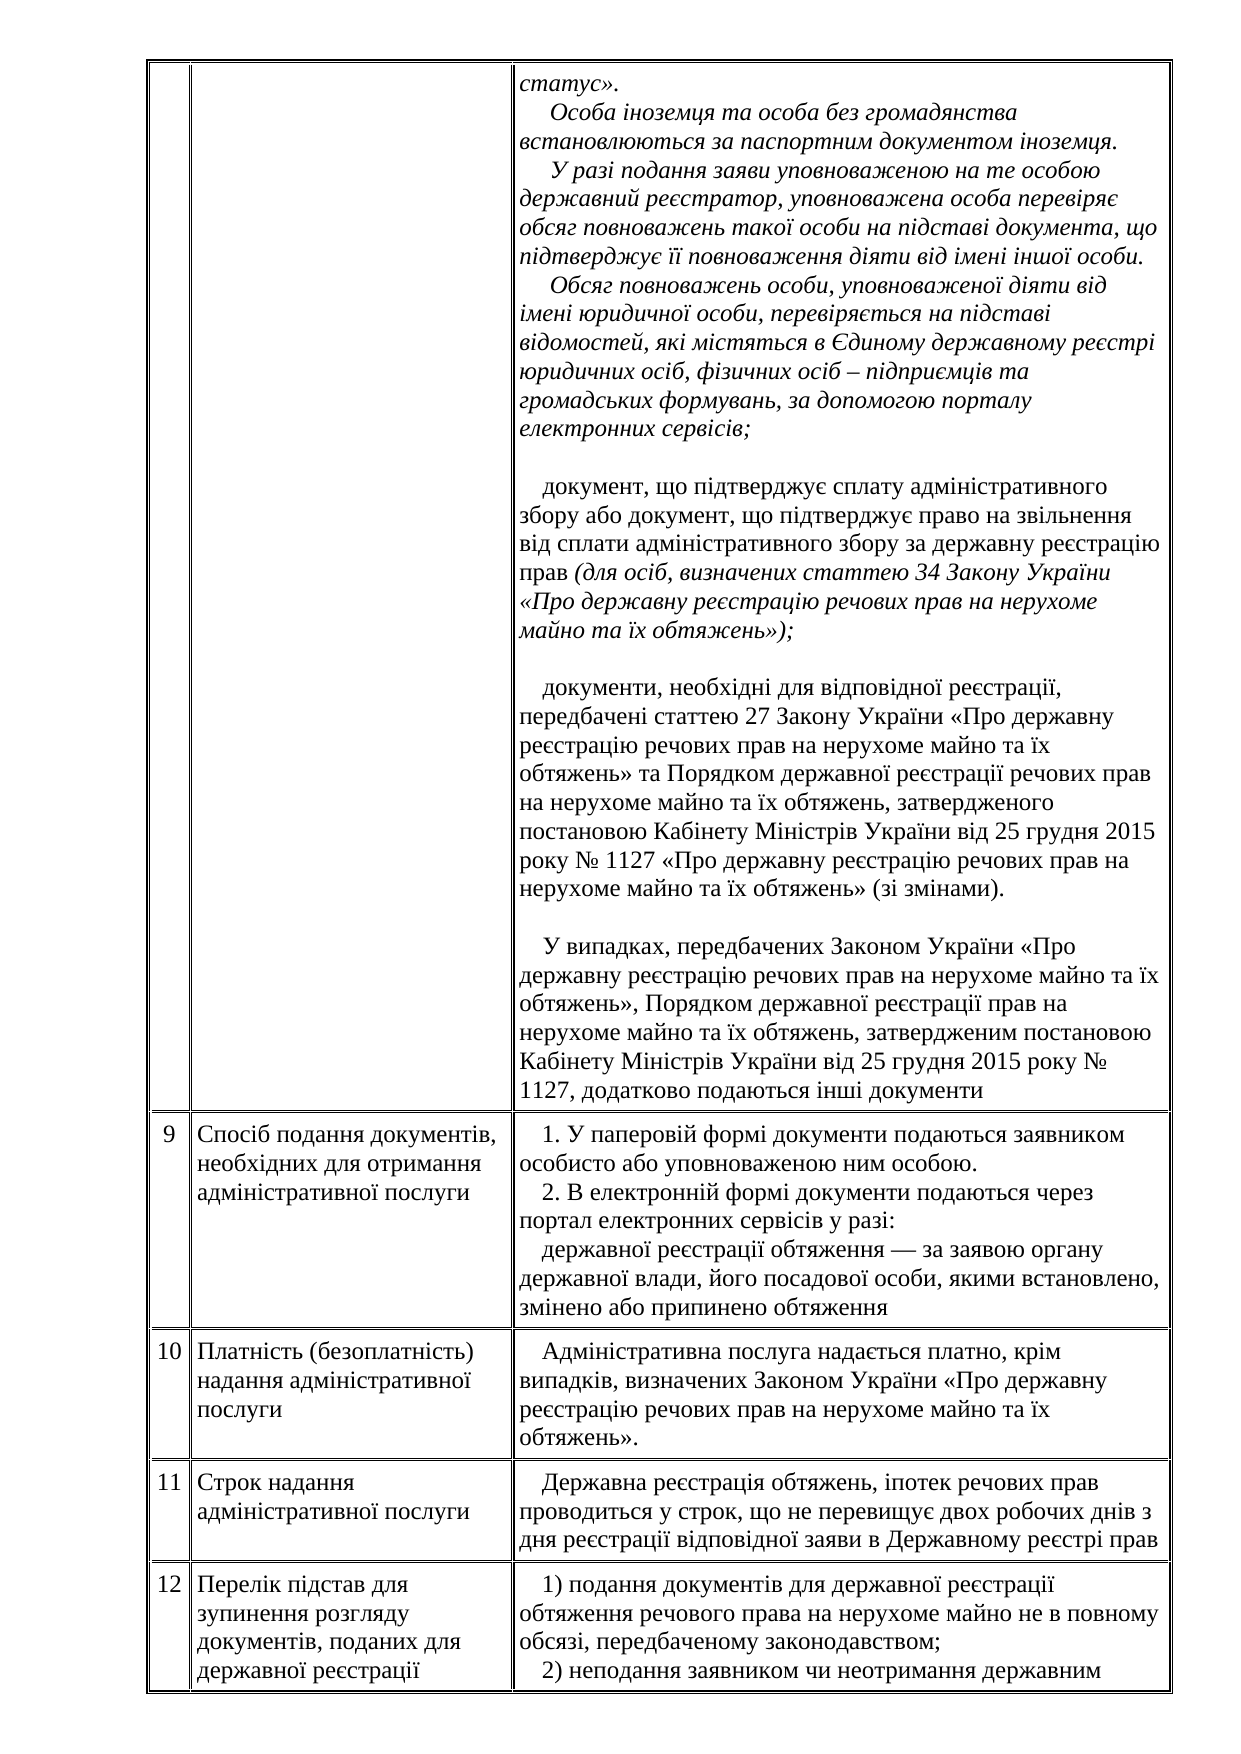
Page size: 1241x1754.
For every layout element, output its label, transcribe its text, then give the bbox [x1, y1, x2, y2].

table_cell Платність (безоплатність) надання адміністративної послуги [192, 1330, 511, 1457]
table_cell 12 [150, 1560, 191, 1690]
table_cell 1. У паперовій формі документи подаються заявником особисто або уповноваженою ним особою. 2. В електронній формі документи подаються через портал електронних сервісів у разі: державної реєстрації обтяження — за заявою органу державної влади, його посадової особи, якими встановлено, змінено або припинено обтяження [513, 1110, 1171, 1327]
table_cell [513, 1560, 1170, 1690]
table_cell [191, 61, 513, 1110]
table_cell 9 [148, 1110, 191, 1327]
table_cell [191, 1560, 513, 1690]
table_cell Строк надання адміністративної послуги [192, 1461, 511, 1559]
table_cell 8 [150, 63, 191, 1110]
table_cell Державна реєстрація обтяжень, іпотек речових прав проводиться у строк, що не перевищує двох робочих днів з дня реєстрації відповідної заяви в Державному реєстрі прав [515, 1458, 1170, 1559]
table_cell Адміністративна послуга надається платно, крім випадків, визначених Законом України «Про державну реєстрацію речових прав на нерухоме майно та їх обтяжень». [513, 1327, 1171, 1457]
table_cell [513, 63, 1169, 1110]
table_cell 10 [148, 1327, 191, 1457]
table_cell 11 [150, 1458, 189, 1559]
table_cell Спосіб подання документів, необхідних для отримання адміністративної послуги [192, 1113, 511, 1327]
